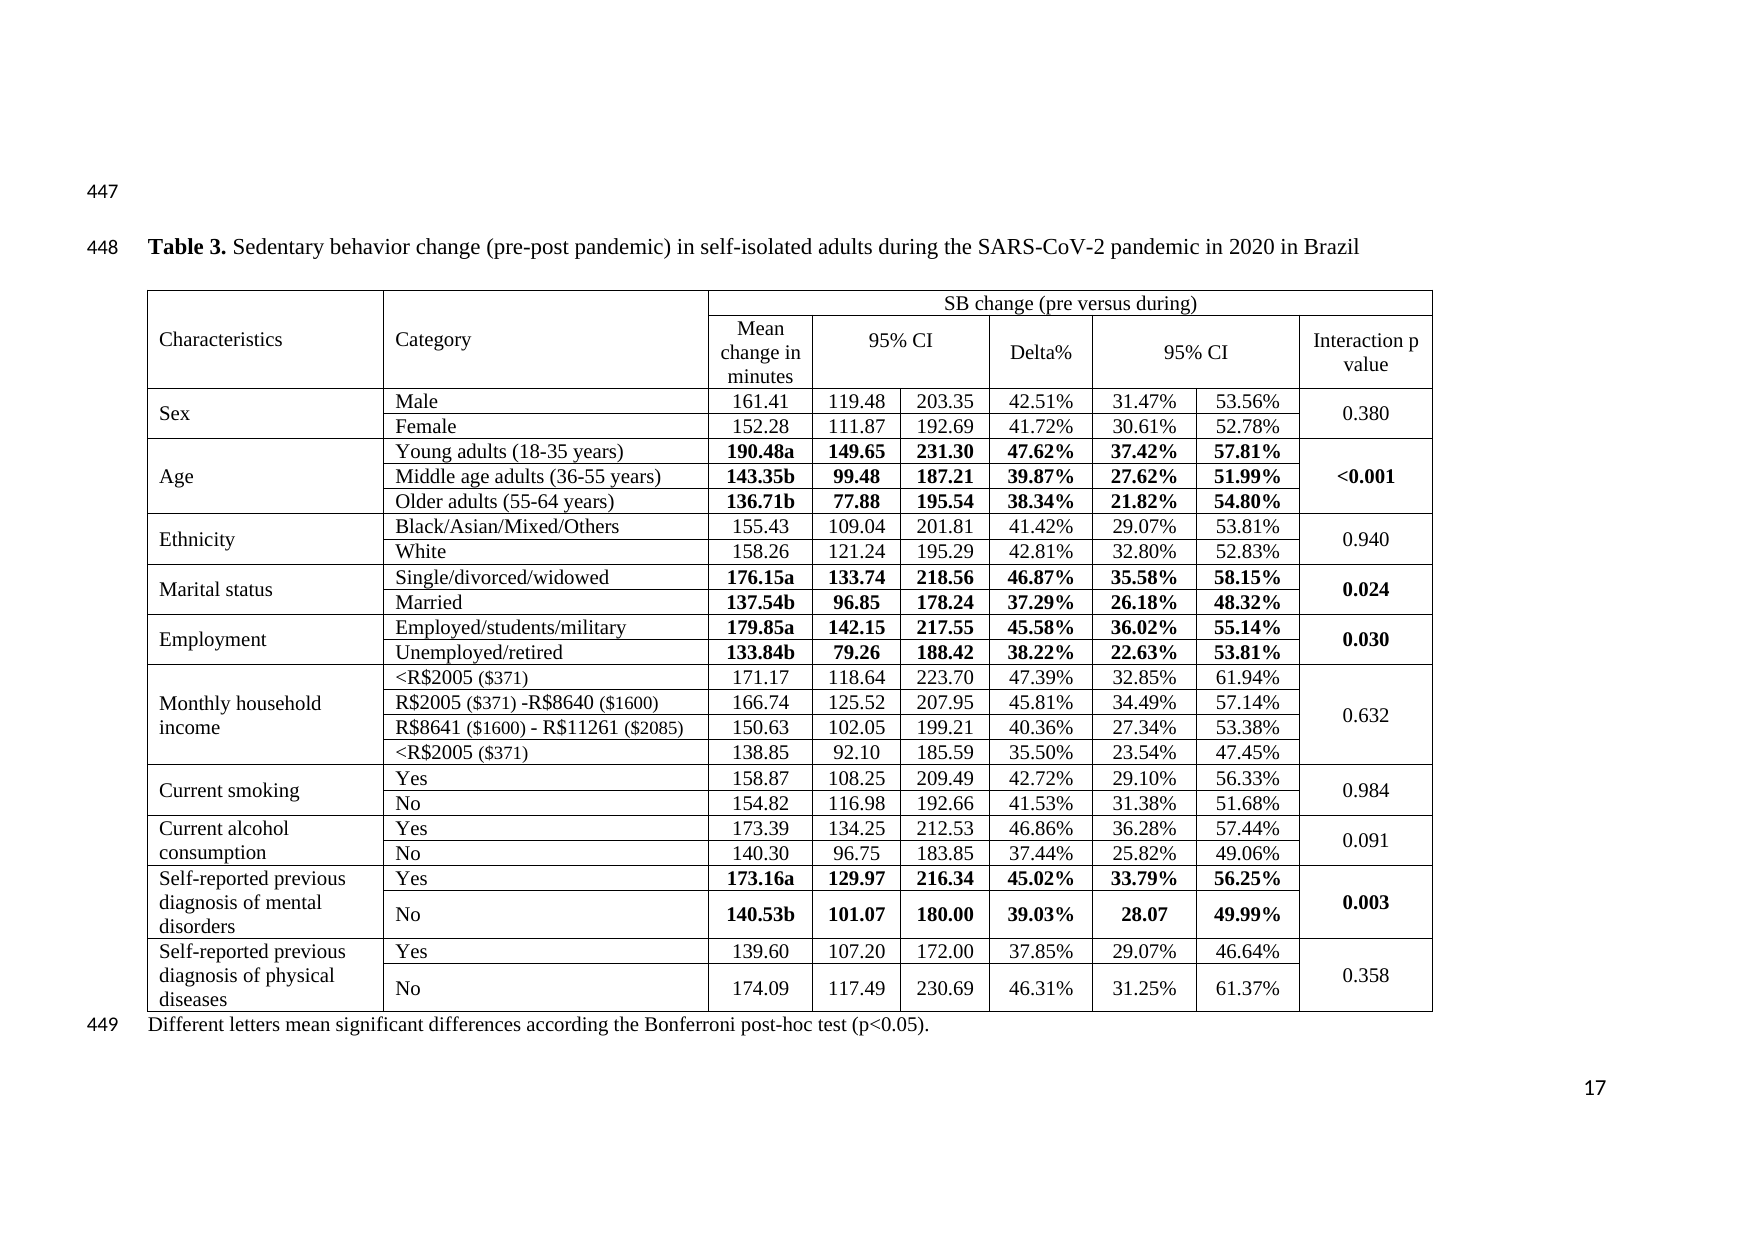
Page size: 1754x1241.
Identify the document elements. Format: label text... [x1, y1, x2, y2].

table_cell 195.29 [901, 540, 989, 563]
table_cell 58.15% [1197, 565, 1299, 589]
table_cell 47.62% [990, 439, 1092, 463]
table_cell 22.63% [1093, 640, 1196, 664]
table_cell 171.17 [709, 665, 812, 689]
table_cell Unemployed/retired [384, 640, 708, 664]
table_cell 192.66 [901, 791, 989, 814]
table_cell Middle age adults (36-55 years) [384, 464, 708, 488]
table_cell 41.72% [990, 414, 1092, 438]
table_cell 129.97 [813, 866, 900, 890]
table_cell 188.42 [901, 640, 989, 664]
table_cell 140.53b [709, 891, 812, 938]
table_cell Current smoking [148, 765, 383, 814]
table_cell 31.38% [1093, 791, 1196, 814]
table_cell 61.94% [1197, 665, 1299, 689]
table_cell 33.79% [1093, 866, 1196, 890]
table_cell 192.69 [901, 414, 989, 438]
table_cell 41.42% [990, 514, 1092, 538]
table_cell Yes [384, 939, 708, 963]
table_cell 149.65 [813, 439, 900, 463]
table_cell 134.25 [813, 816, 900, 840]
table_cell No [384, 791, 708, 814]
table_cell 231.30 [901, 439, 989, 463]
table_cell <R$2005 ($371) [384, 665, 708, 689]
table_cell 57.44% [1197, 816, 1299, 840]
table_cell 96.85 [813, 590, 900, 614]
table_cell 209.49 [901, 765, 989, 789]
table_cell 28.07 [1093, 891, 1196, 938]
table_cell 173.39 [709, 816, 812, 840]
table_cell 56.33% [1197, 765, 1299, 789]
table_cell 183.85 [901, 841, 989, 865]
table_cell 42.81% [990, 540, 1092, 563]
table_cell 36.28% [1093, 816, 1196, 840]
table_cell 161.41 [709, 389, 812, 413]
table_cell Male [384, 389, 708, 413]
table_cell 34.49% [1093, 690, 1196, 714]
table_cell Employed/students/military [384, 615, 708, 639]
table_cell 0.030 [1300, 615, 1432, 664]
table_cell 125.52 [813, 690, 900, 714]
table_cell 53.81% [1197, 640, 1299, 664]
table_cell 32.85% [1093, 665, 1196, 689]
table_cell 195.54 [901, 489, 989, 513]
table_cell 0.632 [1300, 665, 1432, 764]
table_cell 41.53% [990, 791, 1092, 814]
table_cell 111.87 [813, 414, 900, 438]
table_cell 42.72% [990, 765, 1092, 789]
table_cell 38.22% [990, 640, 1092, 664]
table_cell 178.24 [901, 590, 989, 614]
table_cell Young adults (18-35 years) [384, 439, 708, 463]
table_cell 47.45% [1197, 740, 1299, 764]
table_cell 45.02% [990, 866, 1092, 890]
table_cell 108.25 [813, 765, 900, 789]
table_cell Interaction p value [1300, 316, 1432, 388]
table_cell 101.07 [813, 891, 900, 938]
table_cell 53.81% [1197, 514, 1299, 538]
table_cell Current alcohol consumption [148, 816, 383, 865]
table_cell 46.87% [990, 565, 1092, 589]
table_cell 46.86% [990, 816, 1092, 840]
table_cell 121.24 [813, 540, 900, 563]
table_cell Older adults (55-64 years) [384, 489, 708, 513]
table_cell 190.48a [709, 439, 812, 463]
table_cell 26.18% [1093, 590, 1196, 614]
table_cell White [384, 540, 708, 563]
table_cell 57.81% [1197, 439, 1299, 463]
table_cell 27.62% [1093, 464, 1196, 488]
table_cell 139.60 [709, 939, 812, 963]
table_cell 79.26 [813, 640, 900, 664]
table_cell Mean change in minutes [709, 316, 812, 388]
table_cell 99.48 [813, 464, 900, 488]
table_cell 35.50% [990, 740, 1092, 764]
table_cell 179.85a [709, 615, 812, 639]
table_cell 199.21 [901, 715, 989, 739]
table_cell Yes [384, 866, 708, 890]
table_cell 53.56% [1197, 389, 1299, 413]
table_cell 57.14% [1197, 690, 1299, 714]
table_cell 21.82% [1093, 489, 1196, 513]
table_cell 25.82% [1093, 841, 1196, 865]
table_cell 150.63 [709, 715, 812, 739]
table_cell 77.88 [813, 489, 900, 513]
table_cell Married [384, 590, 708, 614]
table_cell 42.51% [990, 389, 1092, 413]
table_cell 176.15a [709, 565, 812, 589]
table_cell 54.80% [1197, 489, 1299, 513]
table_cell 48.32% [1197, 590, 1299, 614]
table_cell No [384, 964, 708, 1011]
table_cell 35.58% [1093, 565, 1196, 589]
table_cell <R$2005 ($371) [384, 740, 708, 764]
table_cell No [384, 841, 708, 865]
table_cell 32.80% [1093, 540, 1196, 563]
table_cell Delta% [990, 316, 1092, 388]
table_cell 52.83% [1197, 540, 1299, 563]
table_cell 117.49 [813, 964, 900, 1011]
table_cell 37.29% [990, 590, 1092, 614]
table_cell 31.25% [1093, 964, 1196, 1011]
table_cell Age [148, 439, 383, 513]
table_cell 37.42% [1093, 439, 1196, 463]
table_cell 37.44% [990, 841, 1092, 865]
table_cell 216.34 [901, 866, 989, 890]
table_cell Black/Asian/Mixed/Others [384, 514, 708, 538]
table_cell Marital status [148, 565, 383, 614]
table_cell 56.25% [1197, 866, 1299, 890]
table_cell 0.940 [1300, 514, 1432, 563]
table_cell Ethnicity [148, 514, 383, 563]
table_cell 172.00 [901, 939, 989, 963]
table_cell 95% CI [813, 316, 989, 388]
table_cell 143.35b [709, 464, 812, 488]
table_cell 51.68% [1197, 791, 1299, 814]
table_cell 52.78% [1197, 414, 1299, 438]
table_cell Single/divorced/widowed [384, 565, 708, 589]
table_header Characteristics [148, 291, 383, 388]
table_cell 53.38% [1197, 715, 1299, 739]
table_cell 29.10% [1093, 765, 1196, 789]
table_cell 39.87% [990, 464, 1092, 488]
table_cell 207.95 [901, 690, 989, 714]
table_cell 138.85 [709, 740, 812, 764]
table_cell 96.75 [813, 841, 900, 865]
text Table 3. Sedentary behavior change (pre-post pandemic) in self-isolated adults during the SARS-CoV-2 pandemic in 2020 in Brazil [148, 233, 1606, 260]
table_cell 0.024 [1300, 565, 1432, 614]
table_cell 217.55 [901, 615, 989, 639]
table_cell 0.380 [1300, 389, 1432, 438]
table_cell 173.16a [709, 866, 812, 890]
table_cell <0.001 [1300, 439, 1432, 513]
table_cell 37.85% [990, 939, 1092, 963]
table_cell 154.82 [709, 791, 812, 814]
table_cell 46.64% [1197, 939, 1299, 963]
table_cell 45.81% [990, 690, 1092, 714]
table_cell 133.84b [709, 640, 812, 664]
table_cell 92.10 [813, 740, 900, 764]
table_cell 136.71b [709, 489, 812, 513]
table_cell Yes [384, 765, 708, 789]
table_cell R$8641 ($1600) - R$11261 ($2085) [384, 715, 708, 739]
table_cell 109.04 [813, 514, 900, 538]
table_cell R$2005 ($371) -R$8640 ($1600) [384, 690, 708, 714]
table_cell 187.21 [901, 464, 989, 488]
table_cell 0.358 [1300, 939, 1432, 1011]
table_cell Female [384, 414, 708, 438]
table_cell 31.47% [1093, 389, 1196, 413]
table_cell 29.07% [1093, 514, 1196, 538]
table_cell Yes [384, 816, 708, 840]
table_cell 118.64 [813, 665, 900, 689]
table_cell No [384, 891, 708, 938]
table_cell 0.003 [1300, 866, 1432, 938]
table_cell 174.09 [709, 964, 812, 1011]
table_cell 203.35 [901, 389, 989, 413]
table_cell 61.37% [1197, 964, 1299, 1011]
table_cell 230.69 [901, 964, 989, 1011]
table_cell 40.36% [990, 715, 1092, 739]
table_cell 38.34% [990, 489, 1092, 513]
table_cell 119.48 [813, 389, 900, 413]
table_cell 49.06% [1197, 841, 1299, 865]
table_cell 30.61% [1093, 414, 1196, 438]
table_cell 152.28 [709, 414, 812, 438]
table_header Category [384, 291, 708, 388]
table_cell 102.05 [813, 715, 900, 739]
table_cell 36.02% [1093, 615, 1196, 639]
table_cell 39.03% [990, 891, 1092, 938]
table_cell 140.30 [709, 841, 812, 865]
table_cell 137.54b [709, 590, 812, 614]
table_cell 47.39% [990, 665, 1092, 689]
table_cell 212.53 [901, 816, 989, 840]
table_cell Self-reported previous diagnosis of mental disorders [148, 866, 383, 938]
table_cell 27.34% [1093, 715, 1196, 739]
table_cell 158.26 [709, 540, 812, 563]
table_cell Monthly household income [148, 665, 383, 764]
table_cell 51.99% [1197, 464, 1299, 488]
table_cell Sex [148, 389, 383, 438]
table_cell Employment [148, 615, 383, 664]
table_cell 180.00 [901, 891, 989, 938]
table_cell 158.87 [709, 765, 812, 789]
table_cell 142.15 [813, 615, 900, 639]
table_cell 218.56 [901, 565, 989, 589]
table_cell 45.58% [990, 615, 1092, 639]
table_cell 0.984 [1300, 765, 1432, 814]
table_cell 166.74 [709, 690, 812, 714]
table_cell Self-reported previous diagnosis of physical diseases [148, 939, 383, 1011]
table_cell 46.31% [990, 964, 1092, 1011]
table_cell 185.59 [901, 740, 989, 764]
table_cell 23.54% [1093, 740, 1196, 764]
text Different letters mean significant differences according the Bonferroni post-hoc test (p<0.05). [148, 1012, 1606, 1036]
table_cell 0.091 [1300, 816, 1432, 865]
table_cell 155.43 [709, 514, 812, 538]
table_cell 29.07% [1093, 939, 1196, 963]
table_header SB change (pre versus during) [709, 291, 1432, 314]
table_cell 55.14% [1197, 615, 1299, 639]
table_cell 133.74 [813, 565, 900, 589]
table_cell 107.20 [813, 939, 900, 963]
table_cell 116.98 [813, 791, 900, 814]
table_cell 49.99% [1197, 891, 1299, 938]
table_cell 201.81 [901, 514, 989, 538]
table_cell 223.70 [901, 665, 989, 689]
table_cell 95% CI [1093, 316, 1299, 388]
